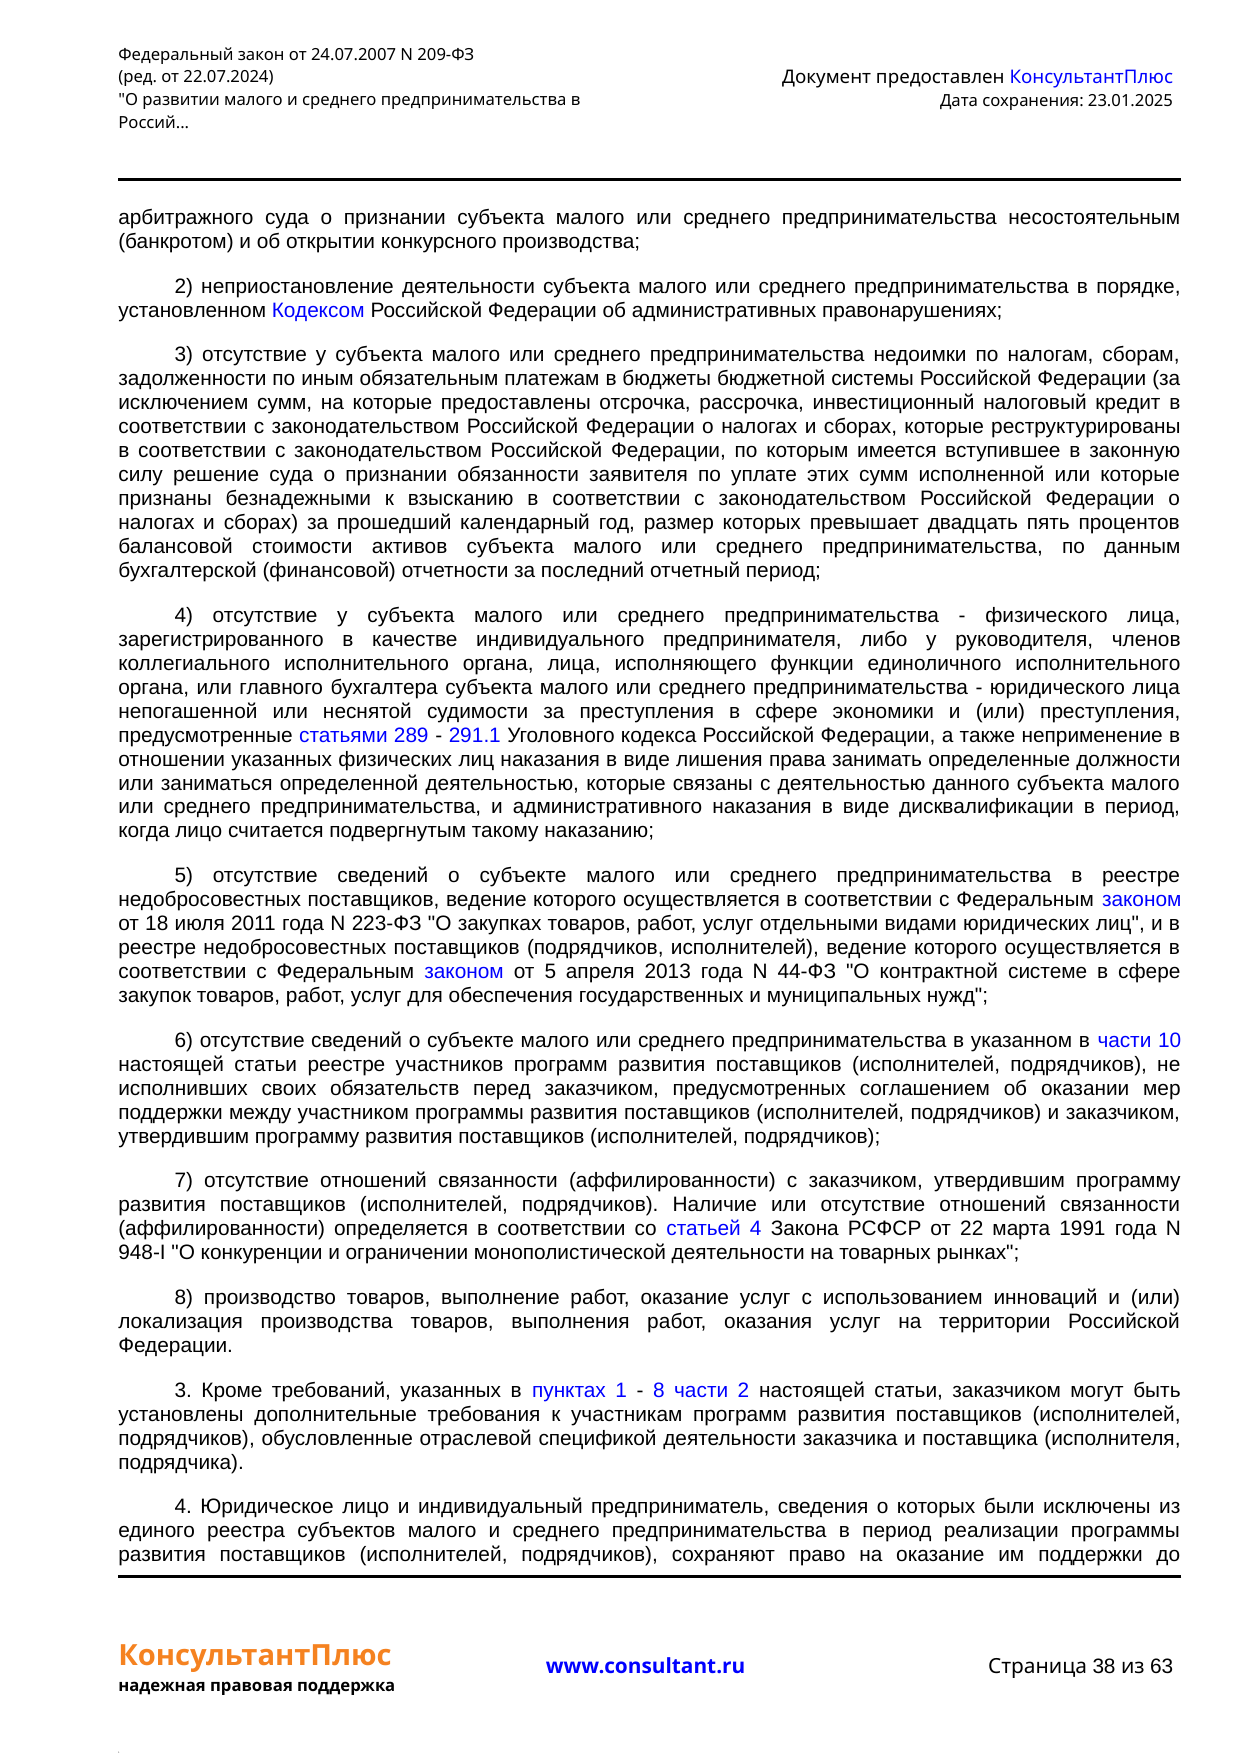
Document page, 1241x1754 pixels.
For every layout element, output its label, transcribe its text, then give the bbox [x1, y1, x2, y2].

text 6) отсутствие сведений о субъекте малого или среднего предпринимательства в указанном в части 10 настоящей статьи реестре участников программ развития поставщиков (исполнителей, подрядчиков), не исполнивших своих обязательств перед заказчиком, предусмотренных соглашением об оказании мер поддержки между участником программы развития поставщиков (исполнителей, подрядчиков) и заказчиком, утвердившим программу развития поставщиков (исполнителей, подрядчиков); [118, 1028, 1181, 1147]
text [118, 205, 1181, 253]
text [118, 1494, 1181, 1566]
text 3) отсутствие у субъекта малого или среднего предпринимательства недоимки по налогам, сборам, задолженности по иным обязательным платежам в бюджеты бюджетной системы Российской Федерации (за исключением сумм, на которые предоставлены отсрочка, рассрочка, инвестиционный налоговый кредит в соответствии с законодательством Российской Федерации о налогах и сборах, которые реструктурированы в соответствии с законодательством Российской Федерации, по которым имеется вступившее в законную силу решение суда о признании обязанности заявителя по уплате этих сумм исполненной или которые признаны безнадежными к взысканию в соответствии с законодательством Российской Федерации о налогах и сборах) за прошедший календарный год, размер которых превышает двадцать пять процентов балансовой стоимости активов субъекта малого или среднего предпринимательства, по данным бухгалтерской (финансовой) отчетности за последний отчетный период; [118, 342, 1181, 582]
text 3. Кроме требований, указанных в пунктах 1 - 8 части 2 настоящей статьи, заказчиком могут быть установлены дополнительные требования к участникам программ развития поставщиков (исполнителей, подрядчиков), обусловленные отраслевой спецификой деятельности заказчика и поставщика (исполнителя, подрядчика). [118, 1378, 1181, 1473]
text 2) неприостановление деятельности субъекта малого или среднего предпринимательства в порядке, установленном Кодексом Российской Федерации об административных правонарушениях; [118, 273, 1181, 321]
text 7) отсутствие отношений связанности (аффилированности) с заказчиком, утвердившим программу развития поставщиков (исполнителей, подрядчиков). Наличие или отсутствие отношений связанности (аффилированности) определяется в соответствии со статьей 4 Закона РСФСР от 22 марта 1991 года N 948-I "О конкуренции и ограничении монополистической деятельности на товарных рынках"; [118, 1168, 1181, 1264]
text 5) отсутствие сведений о субъекте малого или среднего предпринимательства в реестре недобросовестных поставщиков, ведение которого осуществляется в соответствии с Федеральным законом от 18 июля 2011 года N 223-ФЗ "О закупках товаров, работ, услуг отдельными видами юридических лиц", и в реестре недобросовестных поставщиков (подрядчиков, исполнителей), ведение которого осуществляется в соответствии с Федеральным законом от 5 апреля 2013 года N 44-ФЗ "О контрактной системе в сфере закупок товаров, работ, услуг для обеспечения государственных и муниципальных нужд"; [118, 863, 1181, 1007]
text 4) отсутствие у субъекта малого или среднего предпринимательства - физического лица, зарегистрированного в качестве индивидуального предпринимателя, либо у руководителя, членов коллегиального исполнительного органа, лица, исполняющего функции единоличного исполнительного органа, или главного бухгалтера субъекта малого или среднего предпринимательства - юридического лица непогашенной или неснятой судимости за преступления в сфере экономики и (или) преступления, предусмотренные статьями 289 - 291.1 Уголовного кодекса Российской Федерации, а также неприменение в отношении указанных физических лиц наказания в виде лишения права занимать определенные должности или заниматься определенной деятельностью, которые связаны с деятельностью данного субъекта малого или среднего предпринимательства, и административного наказания в виде дисквалификации в период, когда лицо считается подвергнутым такому наказанию; [118, 603, 1181, 842]
text 8) производство товаров, выполнение работ, оказание услуг с использованием инноваций и (или) локализация производства товаров, выполнения работ, оказания услуг на территории Российской Федерации. [118, 1285, 1181, 1357]
